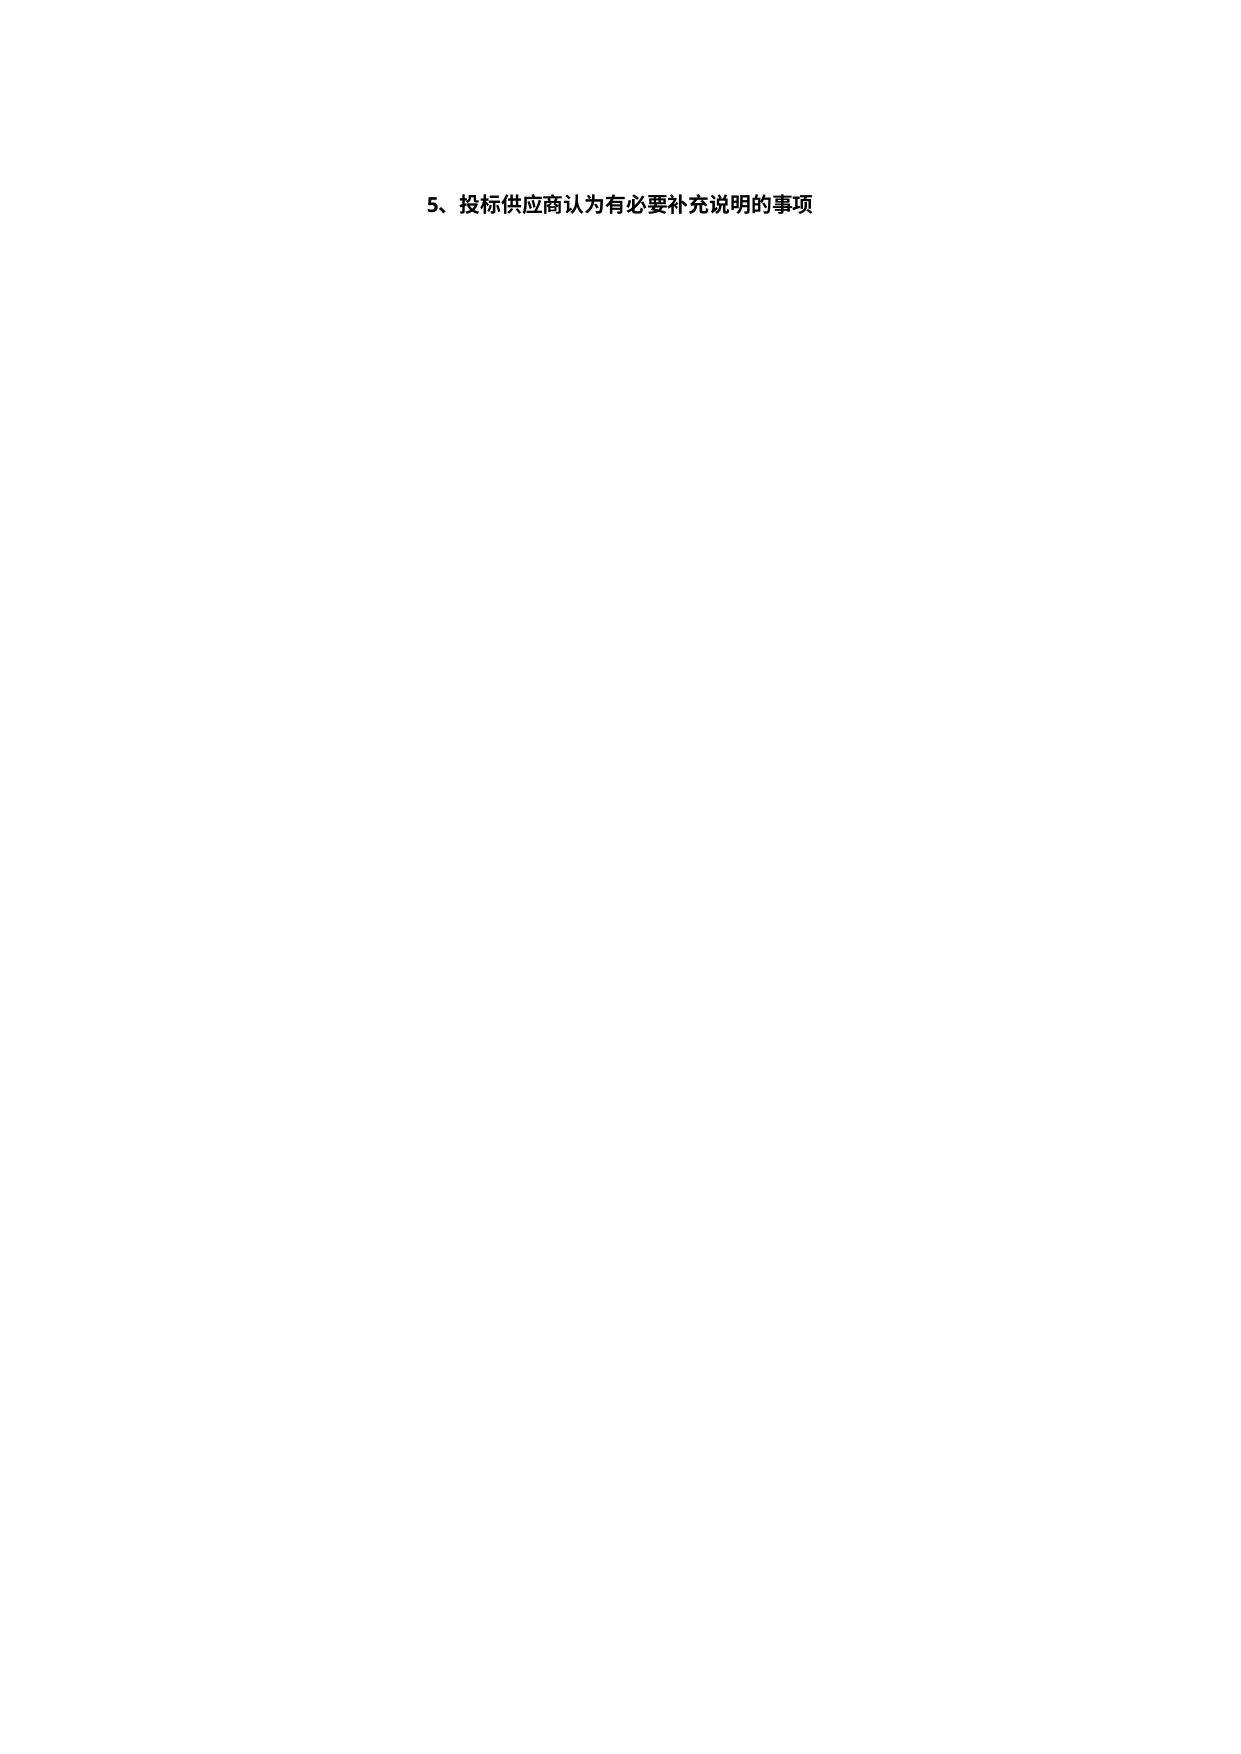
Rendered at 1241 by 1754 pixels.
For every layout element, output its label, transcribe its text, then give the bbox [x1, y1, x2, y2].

text 5、投标供应商认为有必要补充说明的事项 [187, 187, 1053, 219]
